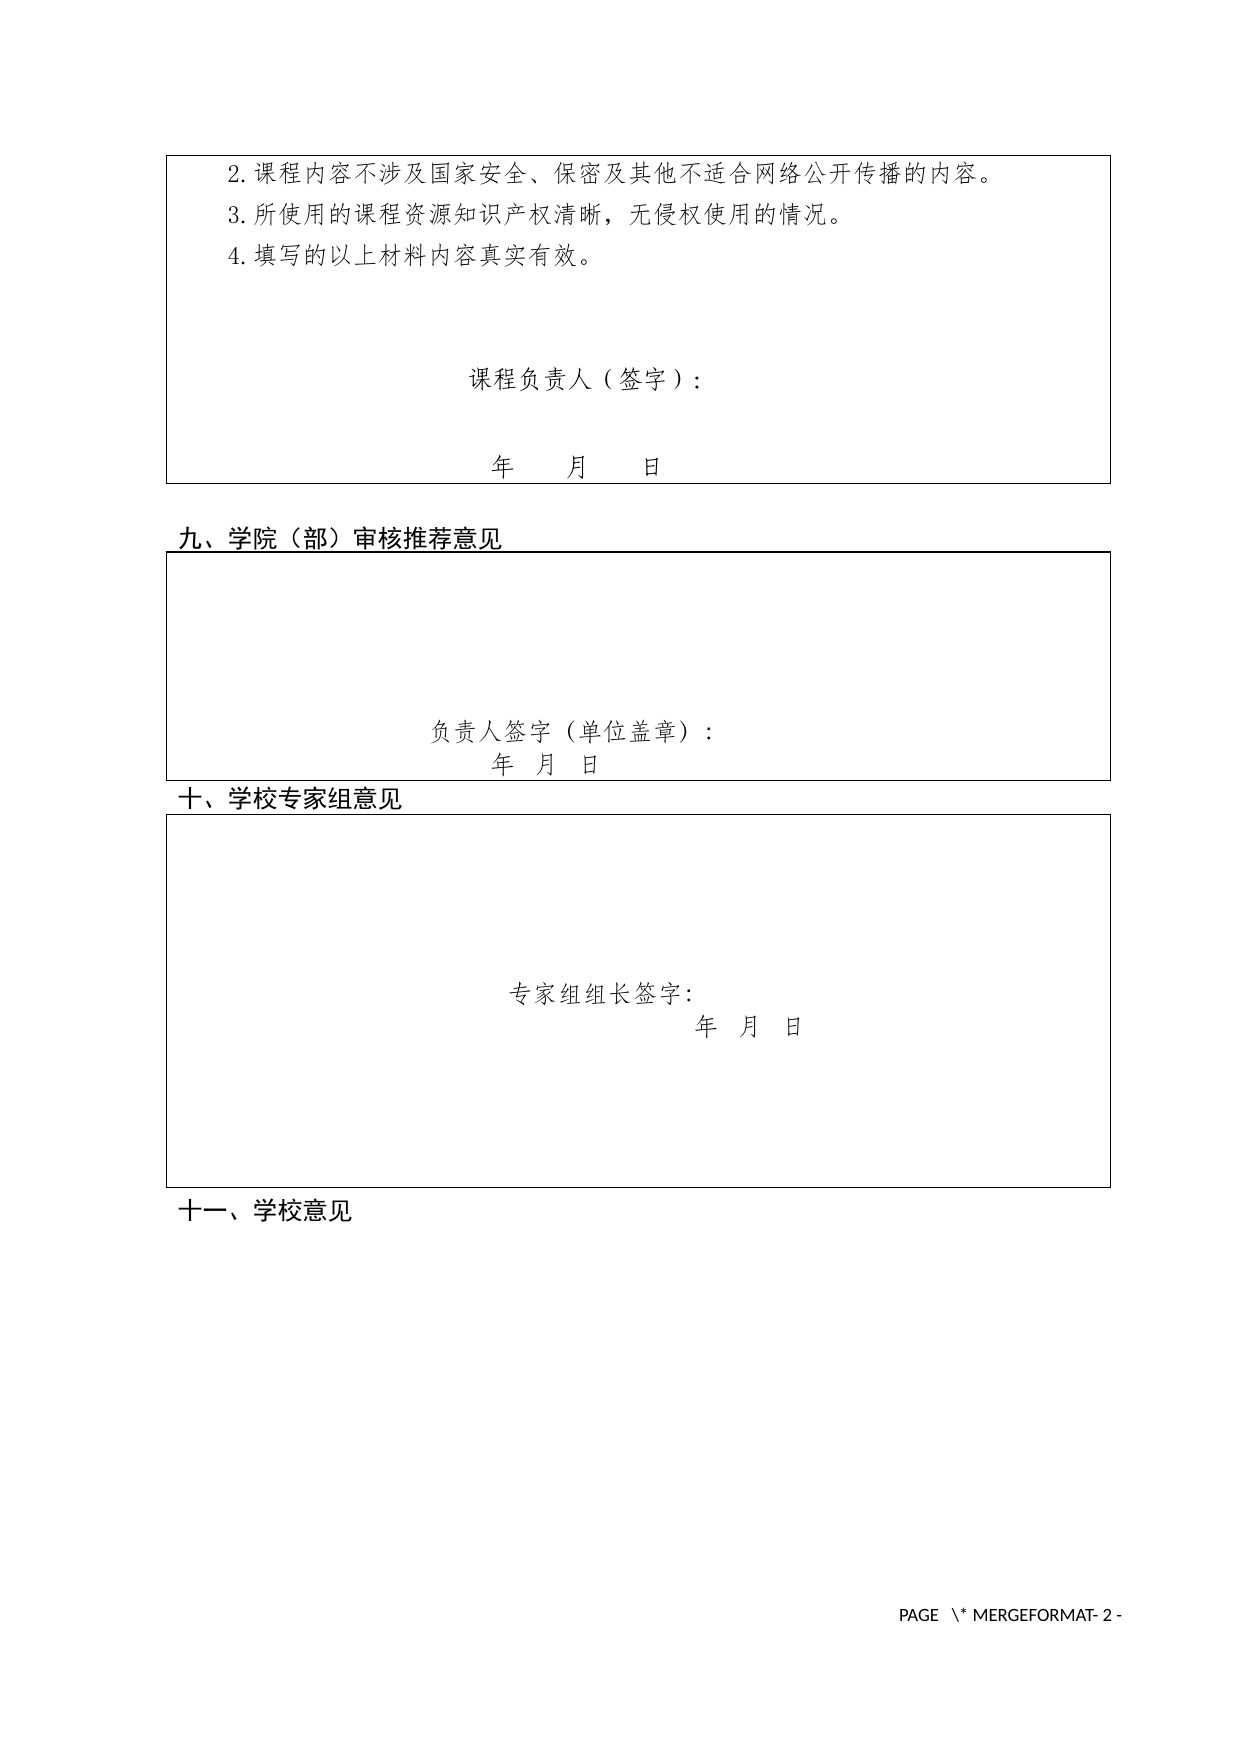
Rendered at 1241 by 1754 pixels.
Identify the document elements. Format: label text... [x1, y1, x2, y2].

list 十一、学校意见 [177, 1188, 1122, 1223]
text 十、学校专家组意见 [177, 781, 1122, 813]
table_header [167, 156, 1110, 482]
table_header 负责人签字（单位盖章）： 年 月 日 [167, 553, 1110, 780]
table_header 专家组组长签字： 年 月 日 [167, 815, 1110, 1187]
list 九、学院（部）审核推荐意见 [177, 516, 1122, 551]
